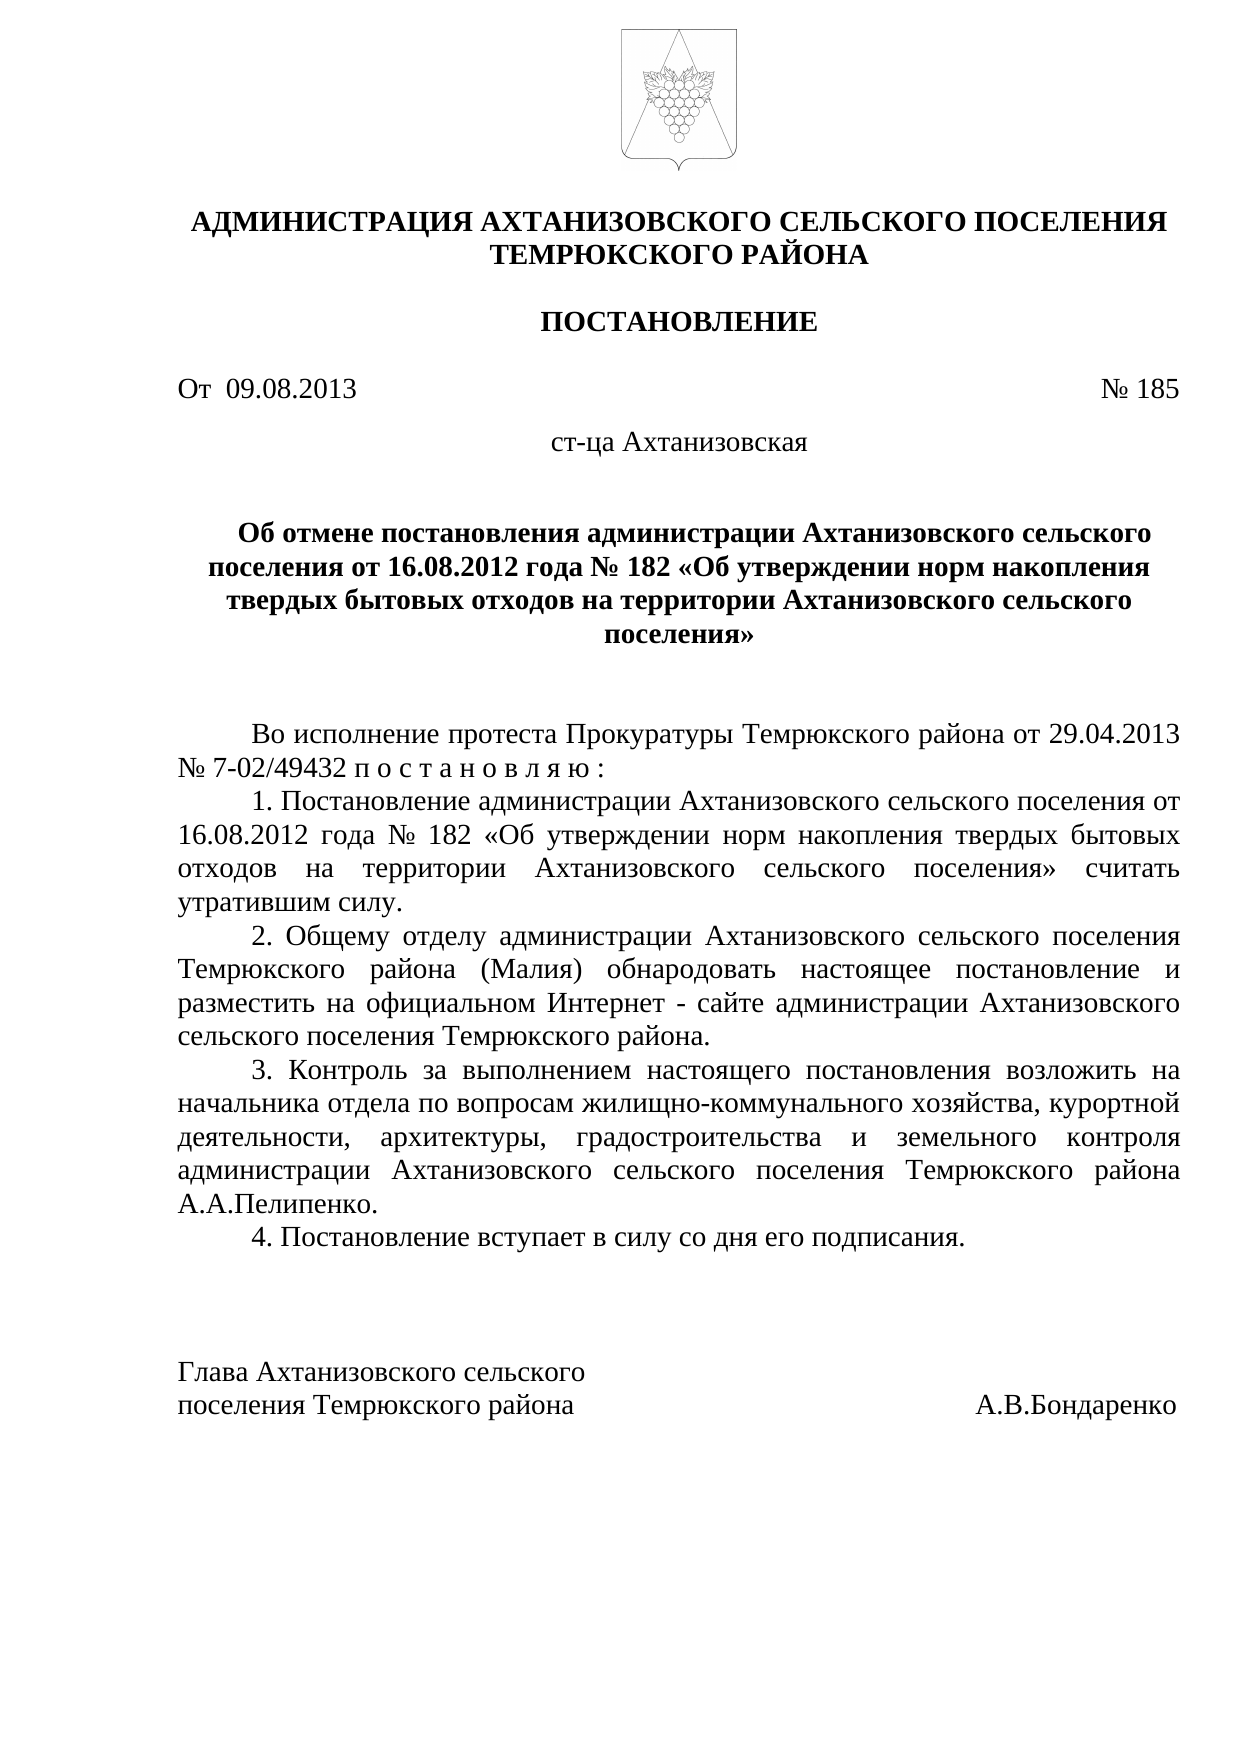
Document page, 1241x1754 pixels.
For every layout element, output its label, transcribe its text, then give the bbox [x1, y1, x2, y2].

text АДМИНИСТРАЦИЯ АХТАНИЗОВСКОГО СЕЛЬСКОГО ПОСЕЛЕНИЯ [177, 204, 1181, 237]
text От 09.08.2013 № 185 [177, 371, 1181, 405]
text Об отмене постановления администрации Ахтанизовского сельского поселения от 16.08.2012 года № 182 «Об утверждении норм накопления твердых бытовых отходов на территории Ахтанизовского сельского поселения» [177, 515, 1181, 649]
text ПОСТАНОВЛЕНИЕ [177, 304, 1181, 338]
text Глава Ахтанизовского сельского [177, 1354, 1181, 1387]
text 3. Контроль за выполнением настоящего постановления возложить на начальника отдела по вопросам жилищно-коммунального хозяйства, курортной деятельности, архитектуры, градостроительства и земельного контроля администрации Ахтанизовского сельского поселения Темрюкского района А.А.Пелипенко. [177, 1052, 1181, 1219]
text 1. Постановление администрации Ахтанизовского сельского поселения от 16.08.2012 года № 182 «Об утверждении норм накопления твердых бытовых отходов на территории Ахтанизовского сельского поселения» считать утратившим силу. [177, 783, 1181, 918]
text Во исполнение протеста Прокуратуры Темрюкского района от 29.04.2013 № 7-02/49432 п о с т а н о в л я ю : [177, 716, 1181, 783]
text ТЕМРЮКСКОГО РАЙОНА [177, 237, 1181, 271]
picture [621, 29, 737, 171]
text поселения Темрюкского района А.В.Бондаренко [177, 1387, 1181, 1421]
text ст-ца Ахтанизовская [177, 424, 1181, 458]
text 2. Общему отделу администрации Ахтанизовского сельского поселения Темрюкского района (Малия) обнародовать настоящее постановление и разместить на официальном Интернет - сайте администрации Ахтанизовского сельского поселения Темрюкского района. [177, 918, 1181, 1052]
text 4. Постановление вступает в силу со дня его подписания. [177, 1219, 1181, 1253]
